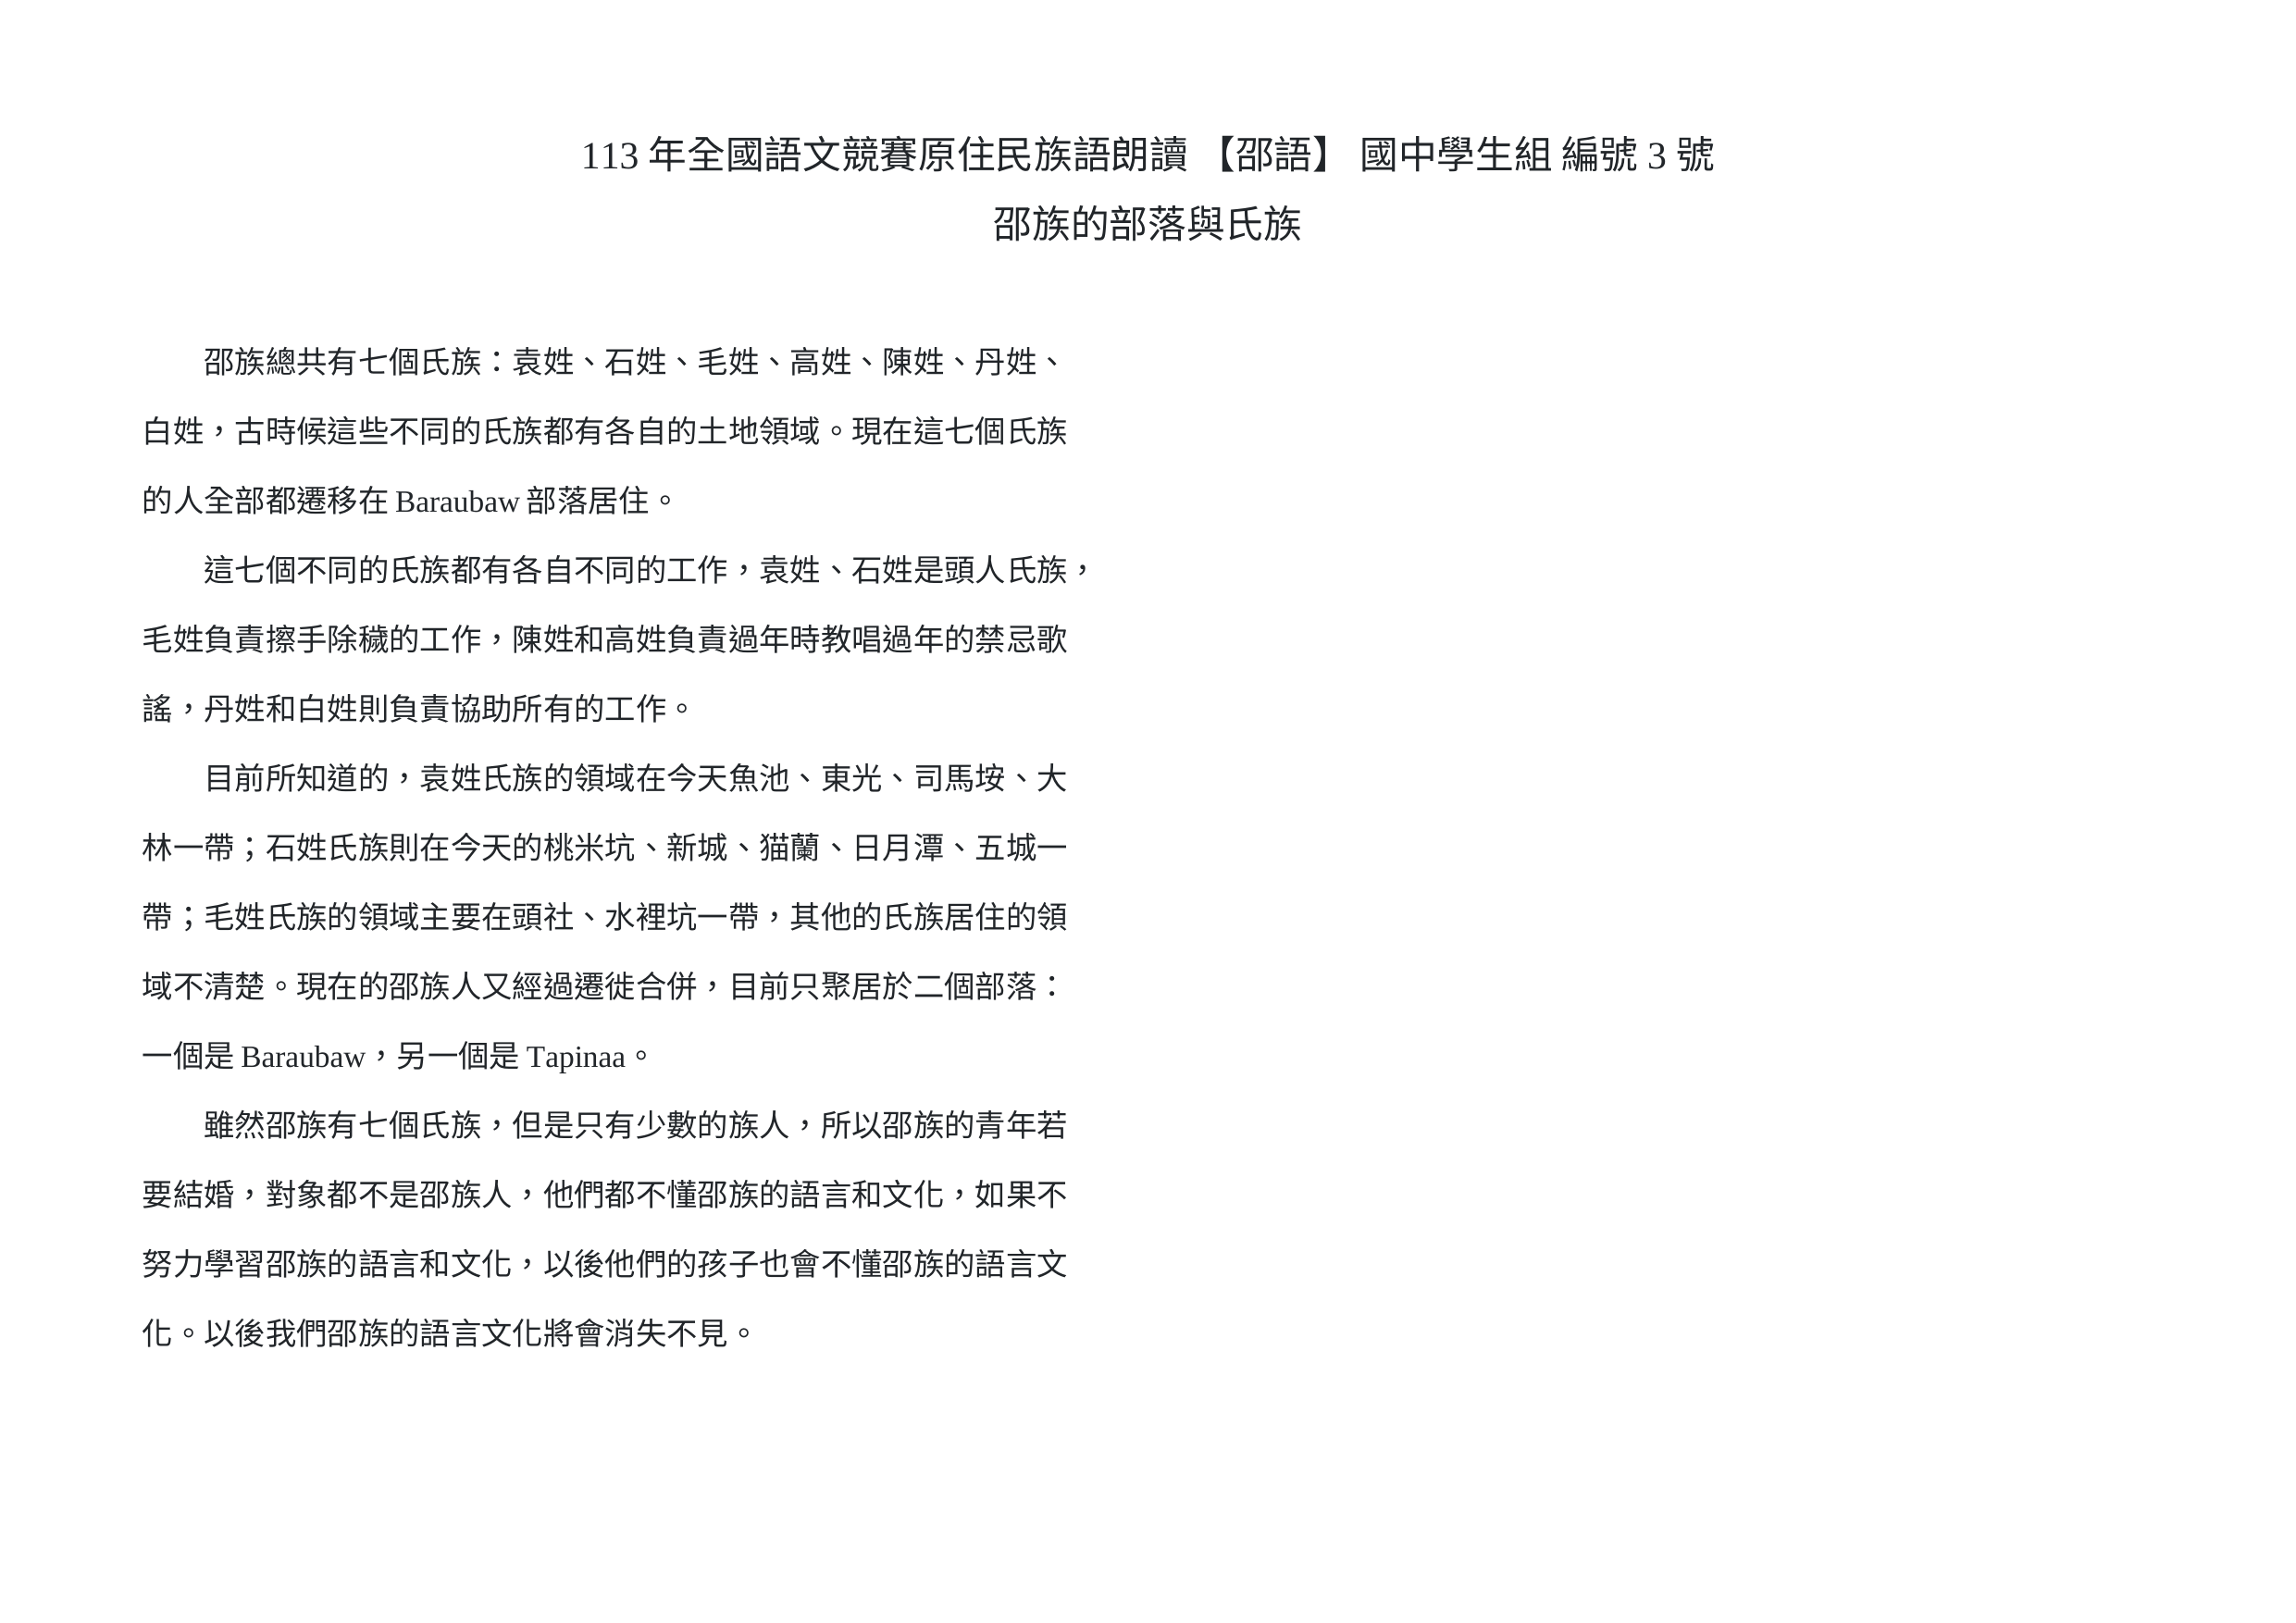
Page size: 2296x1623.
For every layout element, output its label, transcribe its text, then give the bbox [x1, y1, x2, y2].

text 雖然邵族有七個氏族，但是只有少數的族人，所以邵族的青年若要結婚，對象都不是邵族人，他們都不懂邵族的語言和文化，如果不努力學習邵族的語言和文化，以後他們的孩子也會不懂邵族的語言文化。以後我們邵族的語言文化將會消失不見。 [142, 1089, 1090, 1367]
text 邵族的部落與氏族 [142, 187, 2153, 256]
text 邵族總共有七個氏族：袁姓、石姓、毛姓、高姓、陳姓、丹姓、白姓，古時候這些不同的氏族都有各自的土地領域。現在這七個氏族的人全部都遷移在Baraubaw部落居住。 [142, 326, 1090, 534]
text 這七個不同的氏族都有各自不同的工作，袁姓、石姓是頭人氏族，毛姓負責擦手除穢的工作，陳姓和高姓負責過年時教唱過年的禁忌歌謠，丹姓和白姓則負責協助所有的工作。 [142, 534, 1090, 742]
text 113 年全國語文競賽原住民族語朗讀 【邵語】 國中學生組 編號 3 號 [142, 118, 2153, 187]
text 目前所知道的，袁姓氏族的領域在今天魚池、東光、司馬垵、大林一帶；石姓氏族則在今天的桃米坑、新城、猫蘭、日月潭、五城一帶；毛姓氏族的領域主要在頭社、水裡坑一帶，其他的氏族居住的領域不清楚。現在的邵族人又經過遷徙合併，目前只聚居於二個部落：一個是Baraubaw，另一個是Tapinaa。 [142, 742, 1090, 1089]
